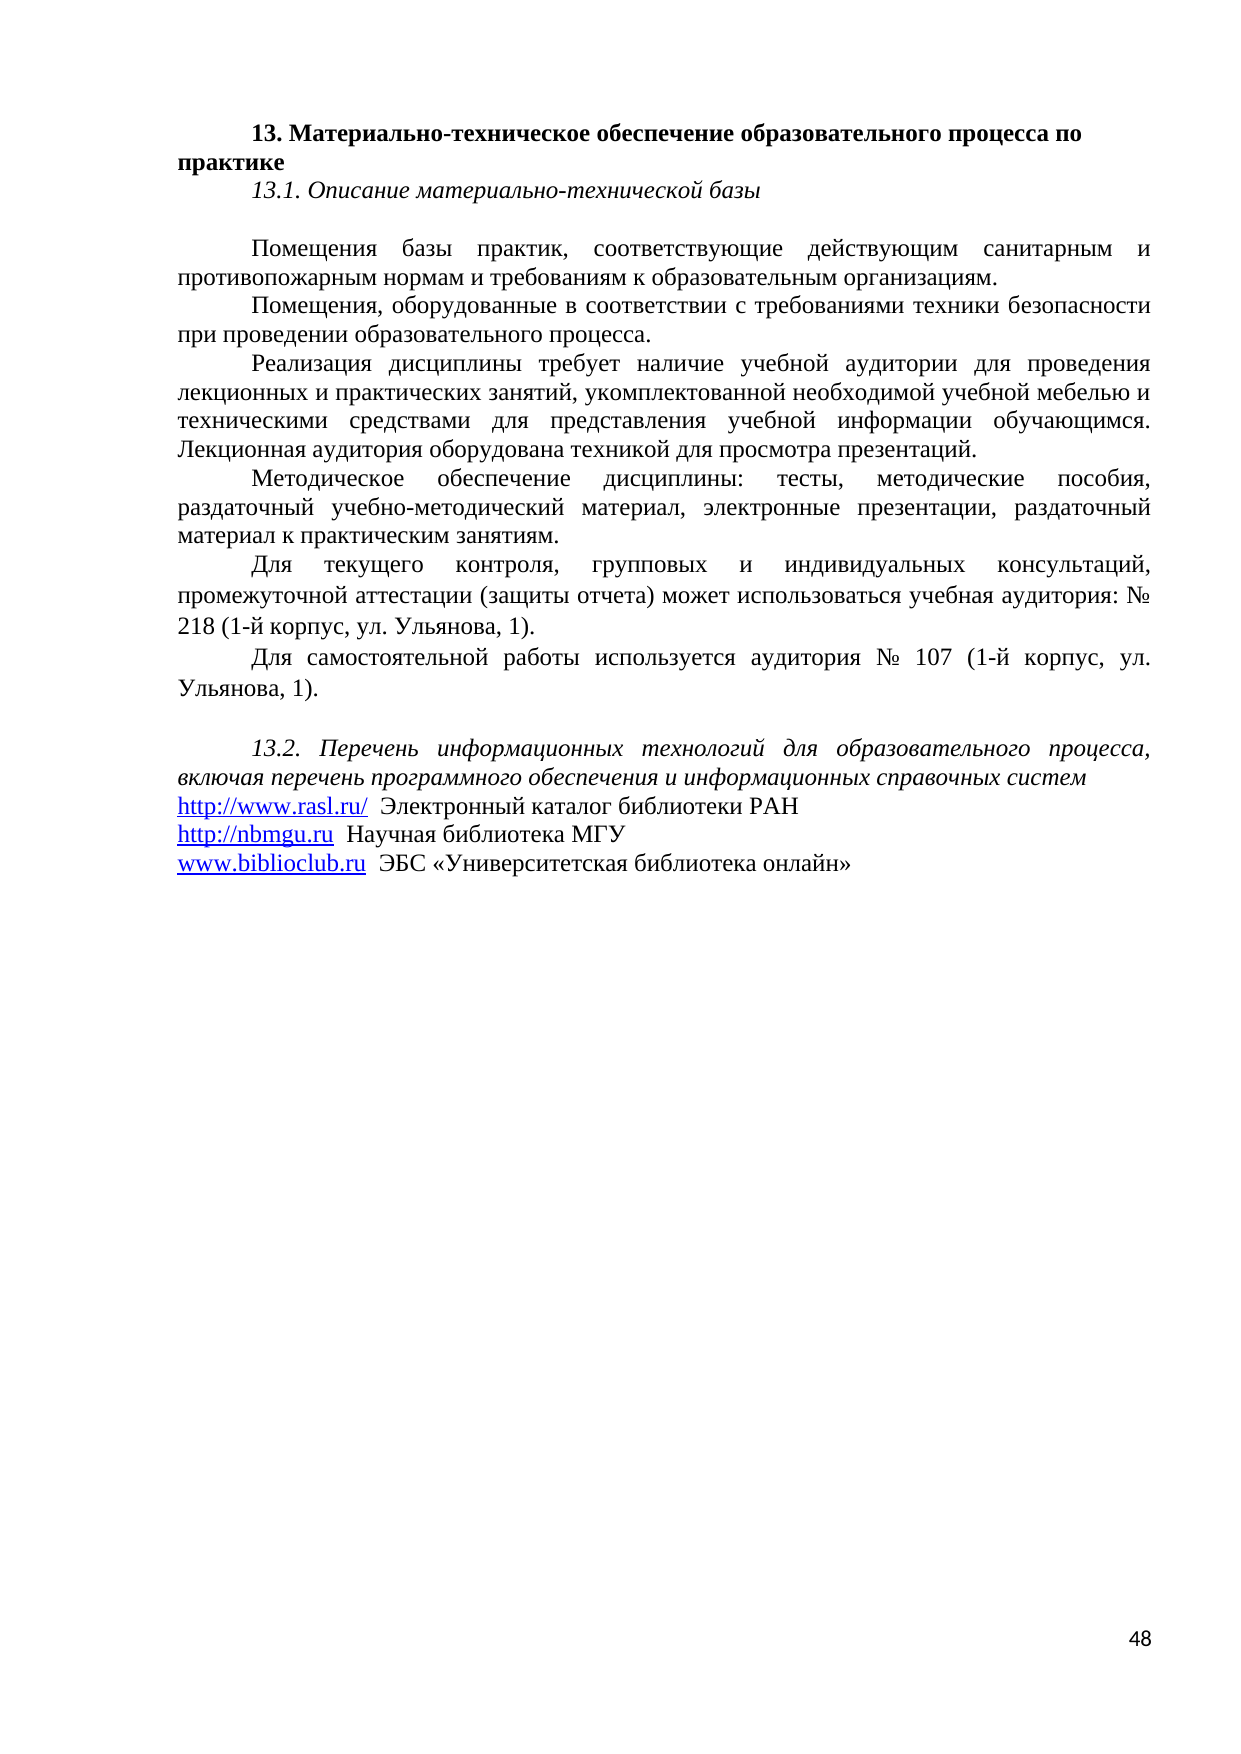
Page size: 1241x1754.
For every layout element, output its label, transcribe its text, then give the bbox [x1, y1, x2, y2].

text Для текущего контроля, групповых и индивидуальных консультаций, промежуточной аттестации (защиты отчета) может использоваться учебная аудитория: № 218 (1-й корпус, ул. Ульянова, 1). [177, 549, 1152, 640]
text 13.1. Описание материально-технической базы [177, 176, 1152, 204]
text Помещения, оборудованные в соответствии с требованиями техники безопасности при проведении образовательного процесса. [177, 291, 1152, 348]
text www.biblioclub.ru ЭБС «Университетская библиотека онлайн» [177, 848, 1152, 877]
text http://nbmgu.ru Научная библиотека МГУ [177, 819, 1152, 848]
text Реализация дисциплины требует наличие учебной аудитории для проведения лекционных и практических занятий, укомплектованной необходимой учебной мебелью и техническими средствами для представления учебной информации обучающимся. Лекционная аудитория оборудована техникой для просмотра презентаций. [177, 348, 1152, 463]
text Методическое обеспечение дисциплины: тесты, методические пособия, раздаточный учебно-методический материал, электронные презентации, раздаточный материал к практическим занятиям. [177, 463, 1152, 549]
text 13.2. Перечень информационных технологий для образовательного процесса, включая перечень программного обеспечения и информационных справочных систем [177, 733, 1152, 791]
text http://www.rasl.ru/ Электронный каталог библиотеки РАН [177, 791, 1152, 819]
text Для самостоятельной работы используется аудитория № 107 (1-й корпус, ул. Ульянова, 1). [177, 642, 1152, 702]
text 13. Материально-техническое обеспечение образовательного процесса по практике [177, 118, 1152, 176]
text Помещения базы практик, соответствующие действующим санитарным и противопожарным нормам и требованиям к образовательным организациям. [177, 233, 1152, 291]
